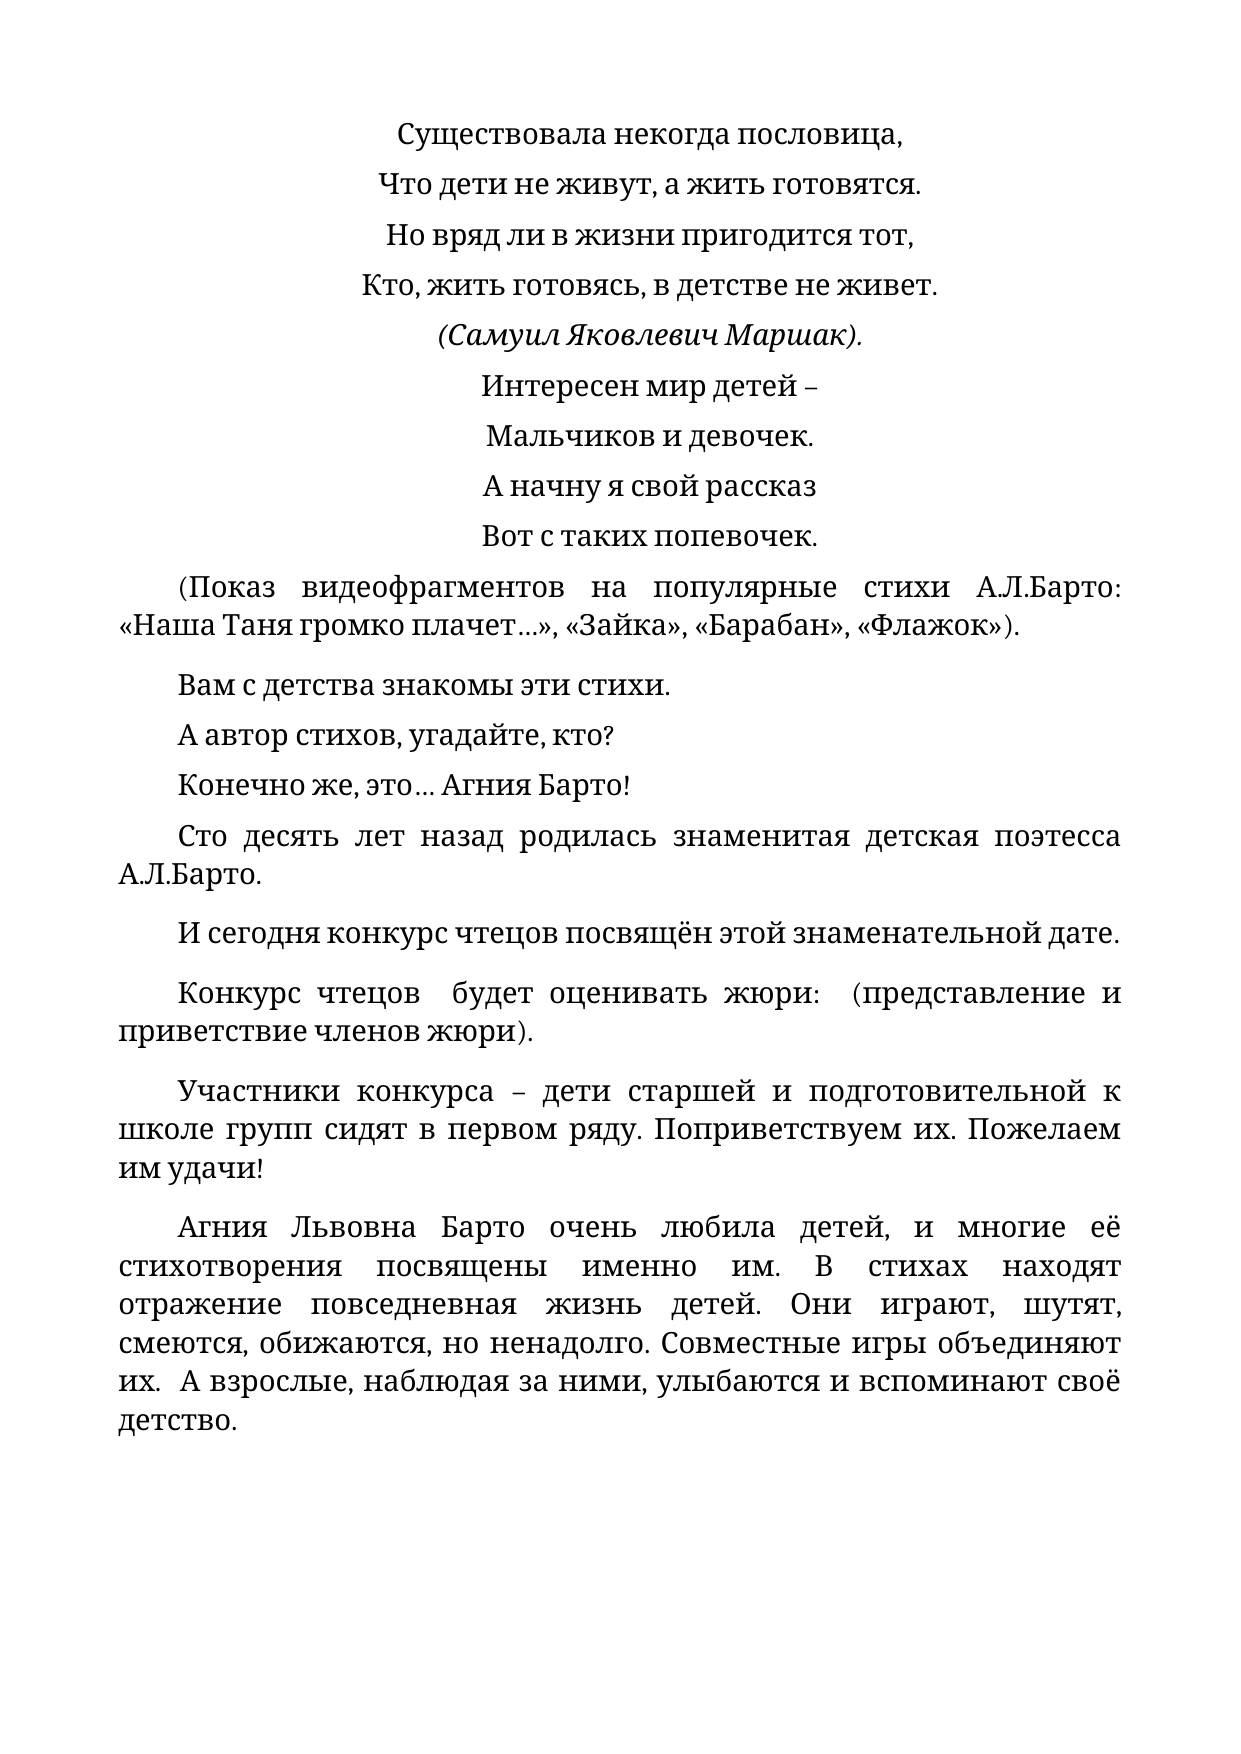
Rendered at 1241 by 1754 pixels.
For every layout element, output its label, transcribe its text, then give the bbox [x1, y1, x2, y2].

text А автор стихов, угадайте, кто? [118, 719, 1122, 753]
text Кто, жить готовясь, в детстве не живет. [118, 269, 1122, 303]
text И сегодня конкурс чтецов посвящён этой знаменательной дате. [118, 918, 1122, 951]
text Агния Львовна Барто очень любила детей, и многие её стихотворения посвящены именно им. В стихах находят отражение повседневная жизнь детей. Они играют, шутят, смеются, обижаются, но ненадолго. Совместные игры объединяют их. А взрослые, наблюдая за ними, улыбаются и вспоминают своё детство. [118, 1211, 1122, 1438]
text Конкурс чтецов будет оценивать жюри: (представление и приветствие членов жюри). [118, 977, 1122, 1049]
text Но вряд ли в жизни пригодится тот, [118, 219, 1122, 252]
text Сто десять лет назад родилась знаменитая детская поэтесса А.Л.Барто. [118, 820, 1122, 892]
text Существовала некогда пословица, [118, 118, 1122, 152]
text Вот с таких попевочек. [118, 521, 1122, 554]
text Вам с детства знакомы эти стихи. [118, 669, 1122, 702]
text (Показ видеофрагментов на популярные стихи А.Л.Барто: «Наша Таня громко плачет…», «Зайка», «Барабан», «Флажок»). [118, 571, 1122, 643]
text (Самуил Яковлевич Маршак). [118, 319, 1122, 353]
text А начну я свой рассказ [118, 470, 1122, 504]
text Участники конкурса – дети старшей и подготовительной к школе групп сидят в первом ряду. Поприветствуем их. Пожелаем им удачи! [118, 1075, 1122, 1186]
text Мальчиков и девочек. [118, 420, 1122, 453]
text Конечно же, это… Агния Барто! [118, 769, 1122, 803]
text Интересен мир детей – [118, 370, 1122, 403]
text Что дети не живут, а жить готовятся. [118, 168, 1122, 202]
